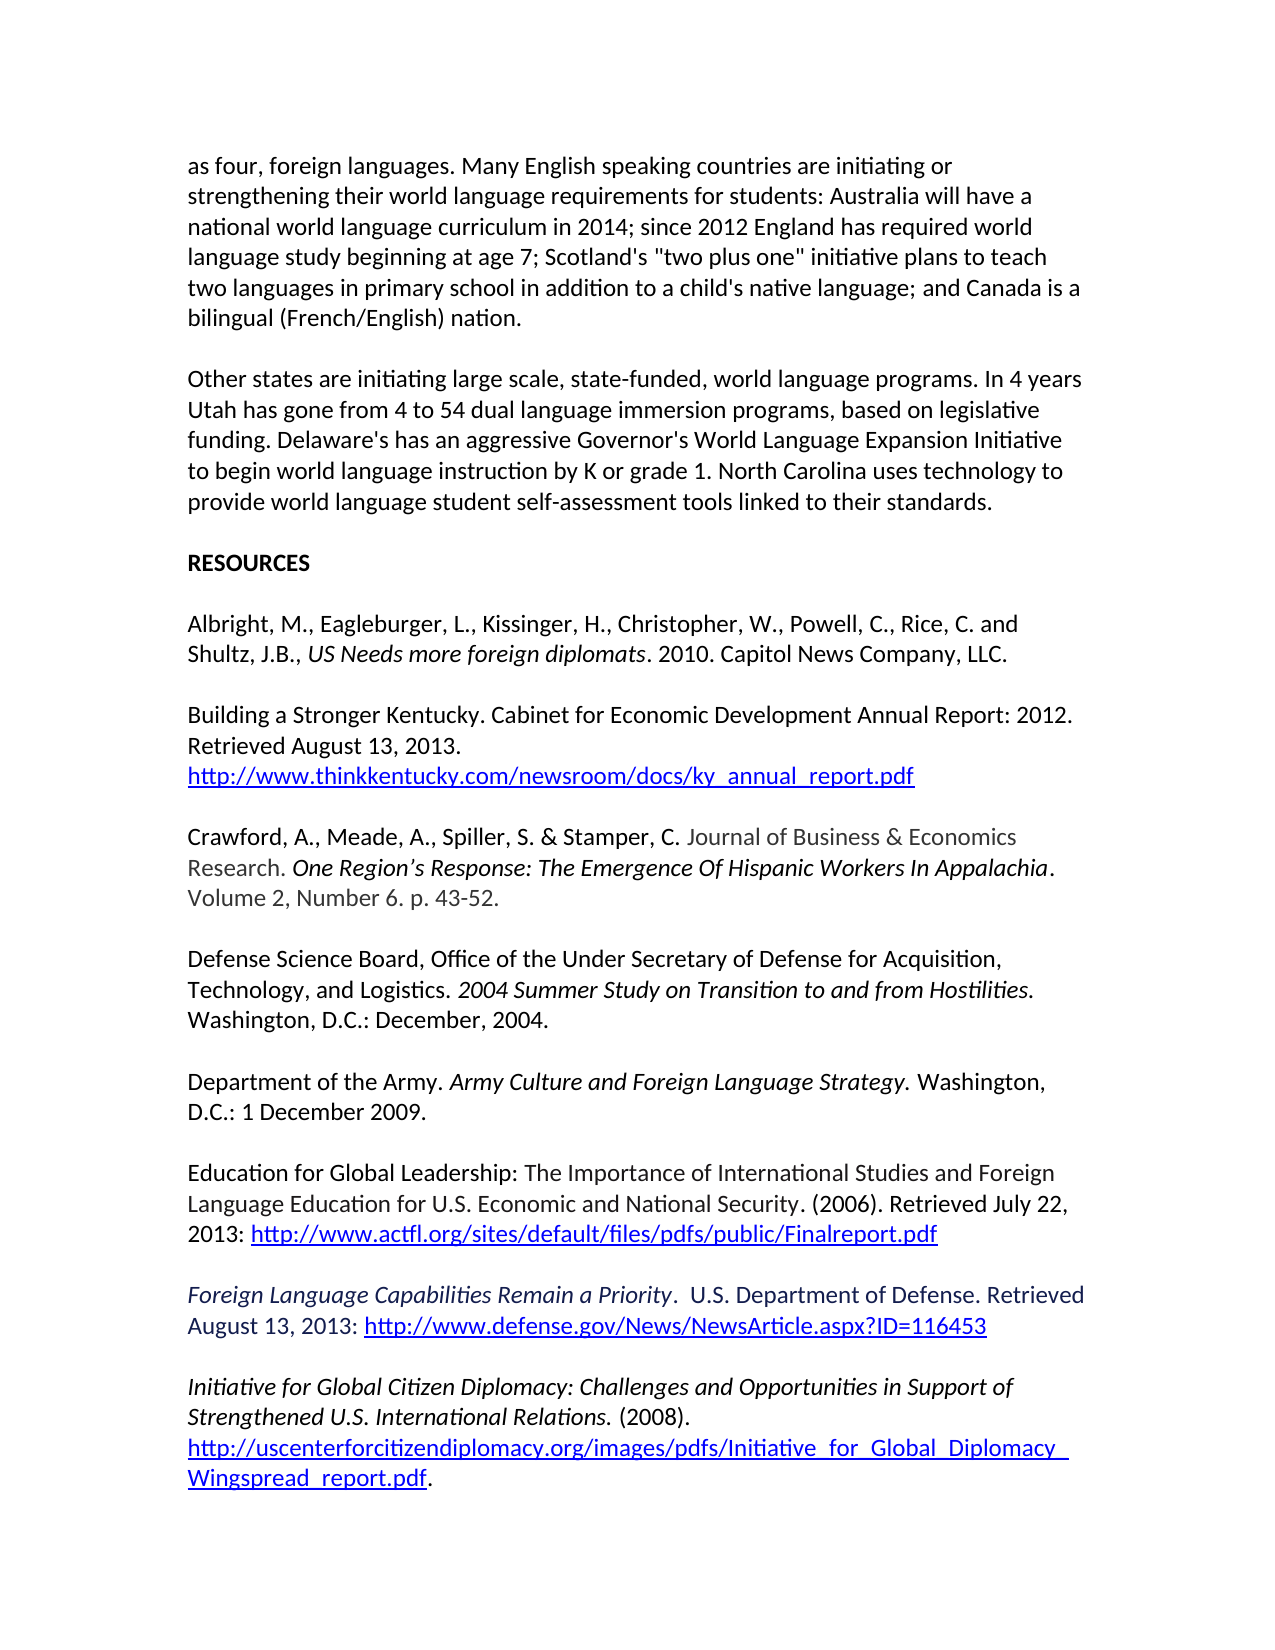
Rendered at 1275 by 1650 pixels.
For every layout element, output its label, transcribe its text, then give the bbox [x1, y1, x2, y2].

text Education for Global Leadership: The Importance of International Studies and Foreign Language Education for U.S. Economic and National Security. (2006). Retrieved July 22, 2013: http://www.actfl.org/sites/default/files/pdfs/public/Finalreport.pdf [187, 1157, 1087, 1249]
text Defense Science Board, Office of the Under Secretary of Defense for Acquisition, Technology, and Logistics. 2004 Summer Study on Transition to and from Hostilities. Washington, D.C.: December, 2004. [187, 943, 1087, 1035]
text Initiative for Global Citizen Diplomacy: Challenges and Opportunities in Support of Strengthened U.S. International Relations. (2008). http://uscenterforcitizendiplomacy.org/images/pdfs/Initiative_for_Global_Diplomacy_Wingspread_report.pdf. [187, 1371, 1087, 1493]
text Building a Stronger Kentucky. Cabinet for Economic Development Annual Report: 2012. Retrieved August 13, 2013. http://www.thinkkentucky.com/newsroom/docs/ky_annual_report.pdf [187, 699, 1087, 791]
text Albright, M., Eagleburger, L., Kissinger, H., Christopher, W., Powell, C., Rice, C. and Shultz, J.B., US Needs more foreign diplomats. 2010. Capitol News Company, LLC. [187, 608, 1087, 669]
text Other states are initiating large scale, state-funded, world language programs. In 4 years Utah has gone from 4 to 54 dual language immersion programs, based on legislative funding. Delaware's has an aggressive Governor's World Language Expansion Initiative to begin world language instruction by K or grade 1. North Carolina uses technology to provide world language student self-assessment tools linked to their standards. [187, 364, 1087, 516]
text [187, 150, 1087, 333]
text Crawford, A., Meade, A., Spiller, S. & Stamper, C. Journal of Business & Economics Research. One Region’s Response: The Emergence Of Hispanic Workers In Appalachia. Volume 2, Number 6. p. 43-52. [187, 821, 1087, 913]
text RESOURCES [187, 547, 1087, 577]
text Foreign Language Capabilities Remain a Priority. U.S. Department of Defense. Retrieved August 13, 2013: http://www.defense.gov/News/NewsArticle.aspx?ID=116453 [187, 1279, 1087, 1340]
text Department of the Army. Army Culture and Foreign Language Strategy. Washington, D.C.: 1 December 2009. [187, 1066, 1087, 1127]
